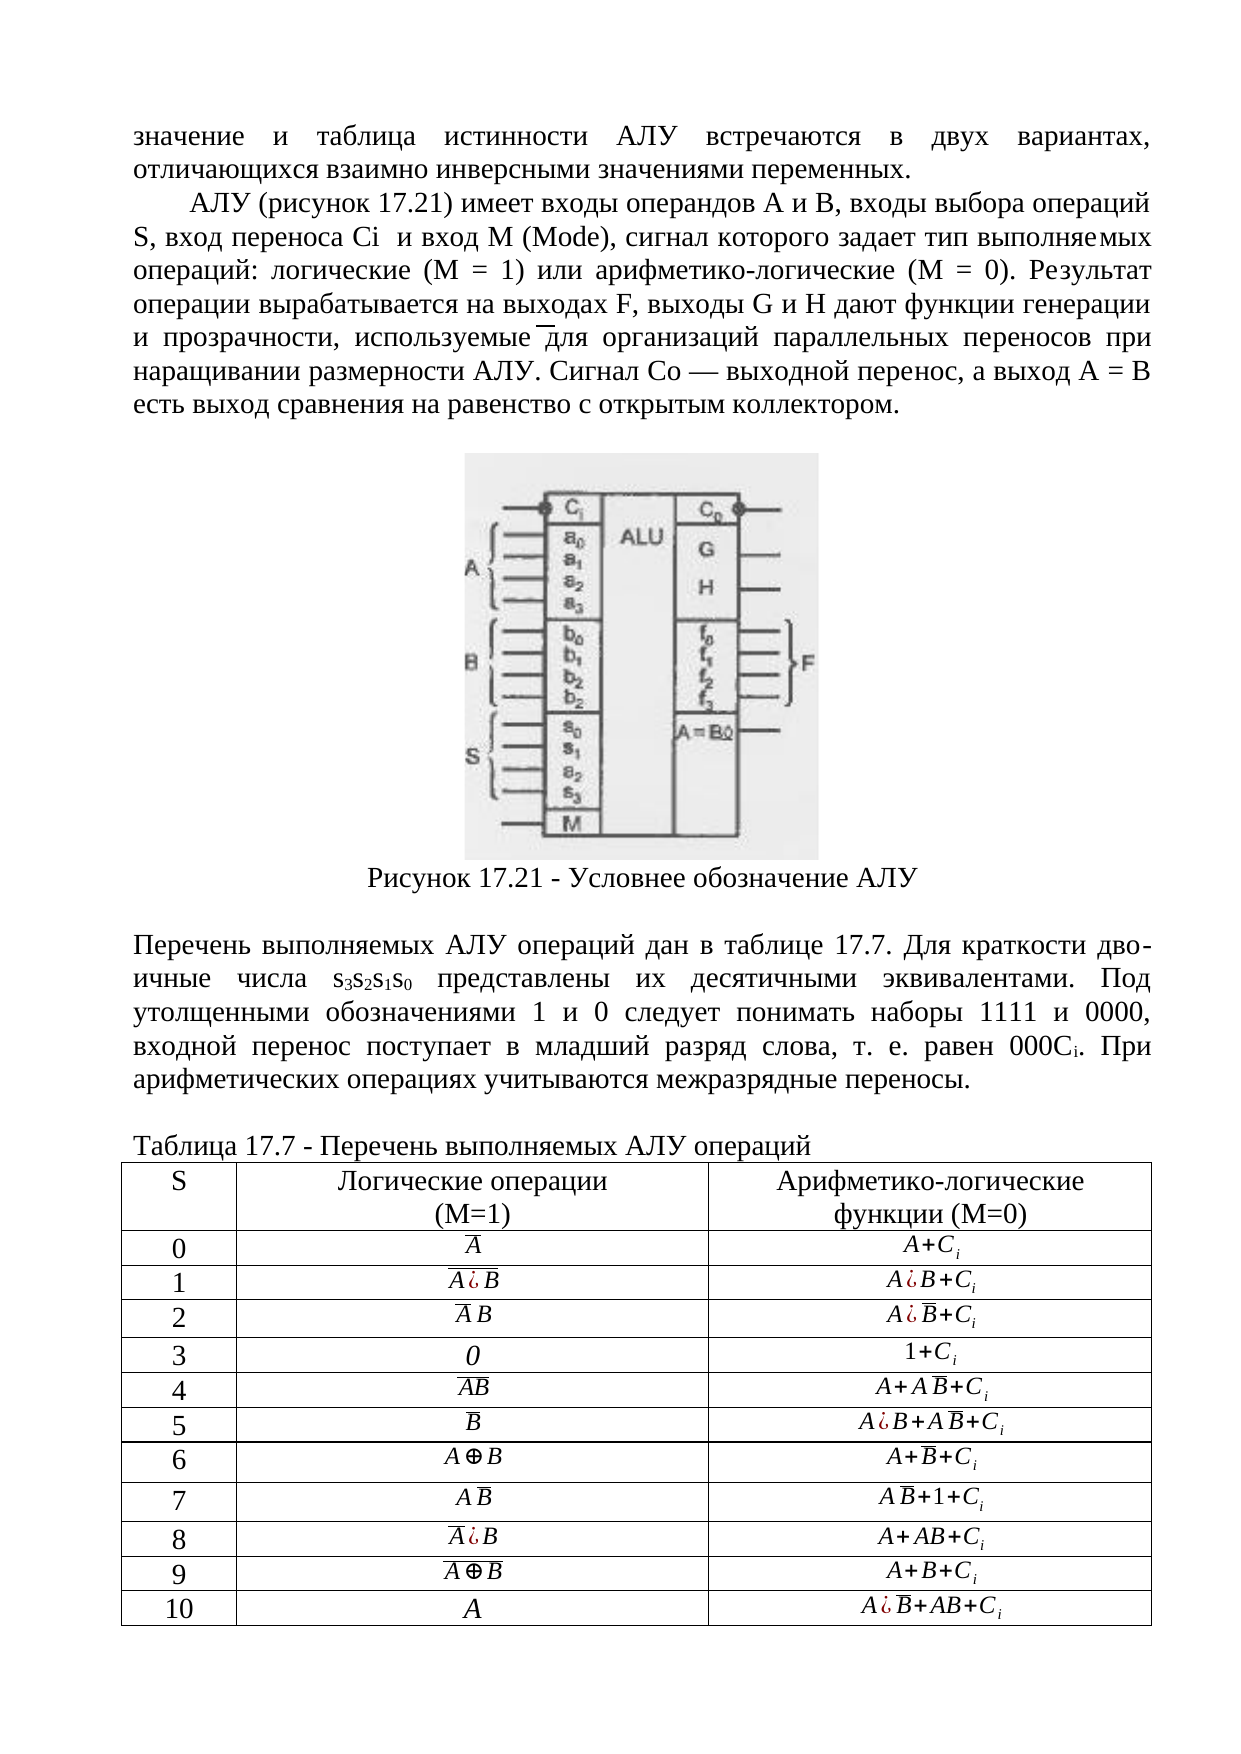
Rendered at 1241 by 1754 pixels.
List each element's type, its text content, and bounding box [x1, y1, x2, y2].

table_cell 2 [122, 1300, 236, 1337]
table_cell 8 [122, 1522, 236, 1556]
table_cell [237, 1483, 708, 1521]
table_cell [237, 1408, 708, 1441]
text Перечень выполняемых АЛУ операций дан в таблице 17.7. Для краткости двоичные числа s3s2s1s0 представлены их десятичными эквивалентами. Под утолщенными обозначениями 1 и 0 следует понимать наборы 1111 и 0000, входной перенос поступает в младший разряд слова, т. е. равен 000Сi. При арифметических операциях учитываются межразрядные переносы. [133, 927, 1152, 1095]
table_cell A [237, 1591, 708, 1625]
table_header Логические операции (M=1) [237, 1163, 708, 1230]
picture [464, 453, 820, 860]
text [133, 118, 1152, 185]
table_cell [709, 1300, 1151, 1337]
table_cell [709, 1522, 1151, 1556]
table_cell [237, 1522, 708, 1556]
table_cell [237, 1300, 708, 1337]
table_cell [237, 1231, 708, 1264]
table_cell 3 [122, 1338, 236, 1372]
table_cell [709, 1408, 1151, 1441]
table_cell [709, 1266, 1151, 1299]
table_header S [122, 1163, 236, 1230]
table_cell 0 [122, 1231, 236, 1264]
table_cell [709, 1231, 1151, 1264]
table_cell [709, 1373, 1151, 1407]
table_cell [709, 1591, 1151, 1625]
table_cell 10 [122, 1591, 236, 1625]
table_cell 9 [122, 1557, 236, 1590]
table_cell 5 [122, 1408, 236, 1441]
table_cell [709, 1483, 1151, 1521]
table_cell 6 [122, 1443, 236, 1482]
table_cell [237, 1443, 708, 1482]
text Таблица 17.7 - Перечень выполняемых АЛУ операций [133, 1128, 1152, 1162]
table_cell 0 [237, 1338, 708, 1372]
table_cell [709, 1557, 1151, 1590]
table_cell [237, 1373, 708, 1407]
table_cell [709, 1338, 1151, 1372]
table_cell [237, 1557, 708, 1590]
table_cell [237, 1266, 708, 1299]
text АЛУ (рисунок 17.21) имеет входы операндов А и В, входы выбора операций S, вход переноса Ci и вход М (Моdе), сигнал которого задает тип выполняемых операций: логические (М = 1) или арифметико-логические (М = 0). Результат операции вырабатывается на выходах F, выходы G и Н дают функции генерации и прозрачности, используемые для организаций параллельных переносов при наращивании размерности АЛУ. Сигнал Со — выходной перенос, а выход А = В есть выход сравнения на равенство с открытым коллектором. [133, 185, 1152, 420]
table_cell [709, 1443, 1151, 1482]
text Рисунок 17.21 - Условнее обозначение АЛУ [133, 860, 1152, 893]
table_header Арифметико-логические функции (M=0) [709, 1163, 1151, 1230]
table_cell 4 [122, 1373, 236, 1407]
table_cell 1 [122, 1266, 236, 1299]
table_cell 7 [122, 1483, 236, 1521]
